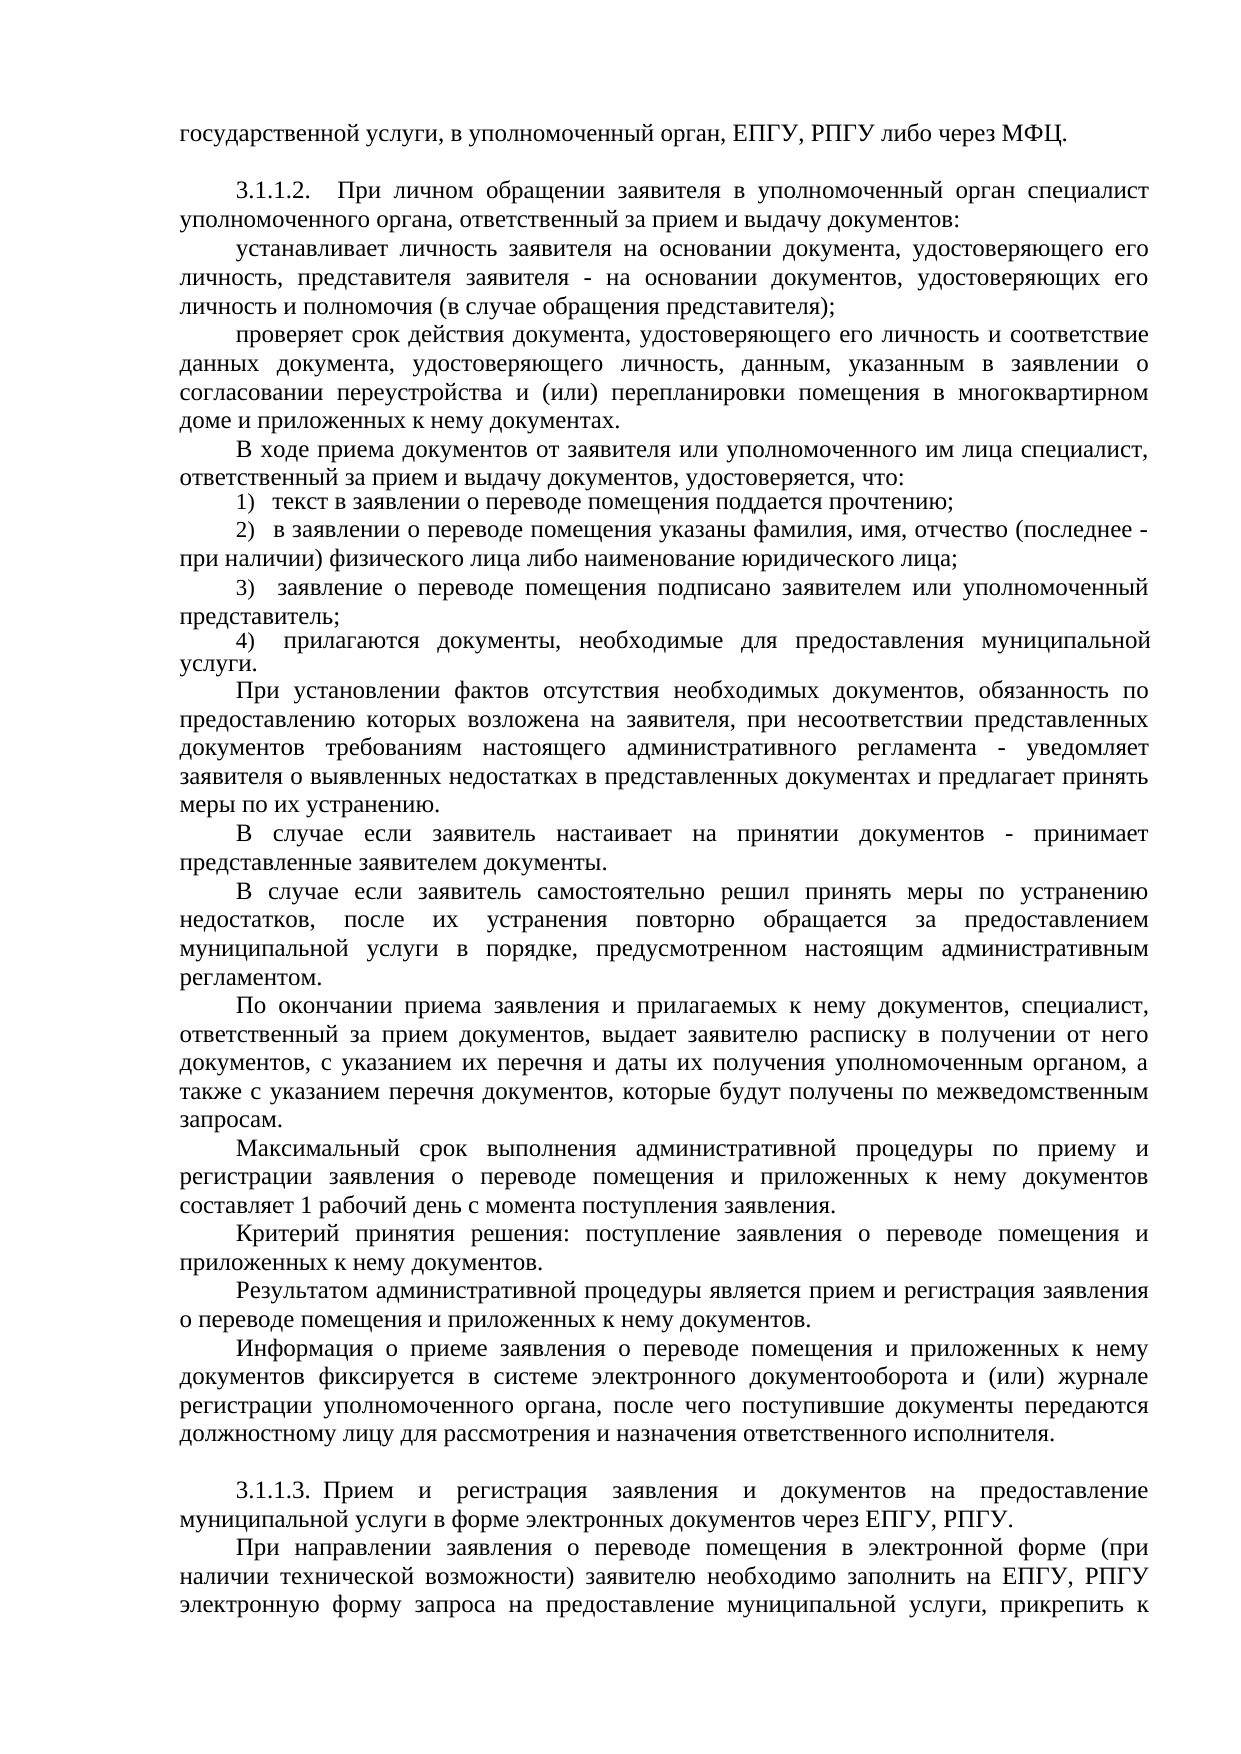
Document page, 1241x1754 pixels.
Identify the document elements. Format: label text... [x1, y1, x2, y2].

text Критерий принятия решения: поступление заявления о переводе помещения и приложенных к нему документов. [179, 1219, 1149, 1276]
text В ходе приема документов от заявителя или уполномоченного им лица специалист, ответственный за прием и выдачу документов, удостоверяется, что: [179, 434, 1149, 491]
list заявление о переводе помещения подписано заявителем или уполномоченный представитель; [179, 572, 1149, 630]
list в заявлении о переводе помещения указаны фамилия, имя, отчество (последнее - при наличии) физического лица либо наименование юридического лица; [179, 514, 1149, 572]
text В случае если заявитель настаивает на принятии документов - принимает представленные заявителем документы. [179, 818, 1149, 876]
list прилагаются документы, необходимые для предоставления муниципальной услуги. [179, 630, 1152, 676]
text При установлении фактов отсутствия необходимых документов, обязанность по предоставлению которых возложена на заявителя, при несоответствии представленных документов требованиям настоящего административного регламента - уведомляет заявителя о выявленных недостатках в представленных документах и предлагает принять меры по их устранению. [179, 676, 1149, 818]
list Прием и регистрация заявления и документов на предоставление муниципальной услуги в форме электронных документов через ЕПГУ, РПГУ. [179, 1476, 1149, 1533]
text проверяет срок действия документа, удостоверяющего его личность и соответствие данных документа, удостоверяющего личность, данным, указанным в заявлении о согласовании переустройства и (или) перепланировки помещения в многоквартирном доме и приложенных к нему документах. [179, 320, 1149, 434]
list При личном обращении заявителя в уполномоченный орган специалист уполномоченного органа, ответственный за прием и выдачу документов: [179, 175, 1149, 233]
text По окончании приема заявления и прилагаемых к нему документов, специалист, ответственный за прием документов, выдает заявителю расписку в получении от него документов, с указанием их перечня и даты их получения уполномоченным органом, а также с указанием перечня документов, которые будут получены по межведомственным запросам. [179, 991, 1149, 1133]
list текст в заявлении о переводе помещения поддается прочтению; [179, 491, 1152, 514]
text Информация о приеме заявления о переводе помещения и приложенных к нему документов фиксируется в системе электронного документооборота и (или) журнале регистрации уполномоченного органа, после чего поступившие документы передаются должностному лицу для рассмотрения и назначения ответственного исполнителя. [179, 1333, 1149, 1447]
text Максимальный срок выполнения административной процедуры по приему и регистрации заявления о переводе помещения и приложенных к нему документов составляет 1 рабочий день с момента поступления заявления. [179, 1133, 1149, 1219]
text Результатом административной процедуры является прием и регистрация заявления о переводе помещения и приложенных к нему документов. [179, 1276, 1149, 1333]
text В случае если заявитель самостоятельно решил принять меры по устранению недостатков, после их устранения повторно обращается за предоставлением муниципальной услуги в порядке, предусмотренном настоящим административным регламентом. [179, 876, 1149, 991]
text устанавливает личность заявителя на основании документа, удостоверяющего его личность, представителя заявителя - на основании документов, удостоверяющих его личность и полномочия (в случае обращения представителя); [179, 233, 1149, 320]
